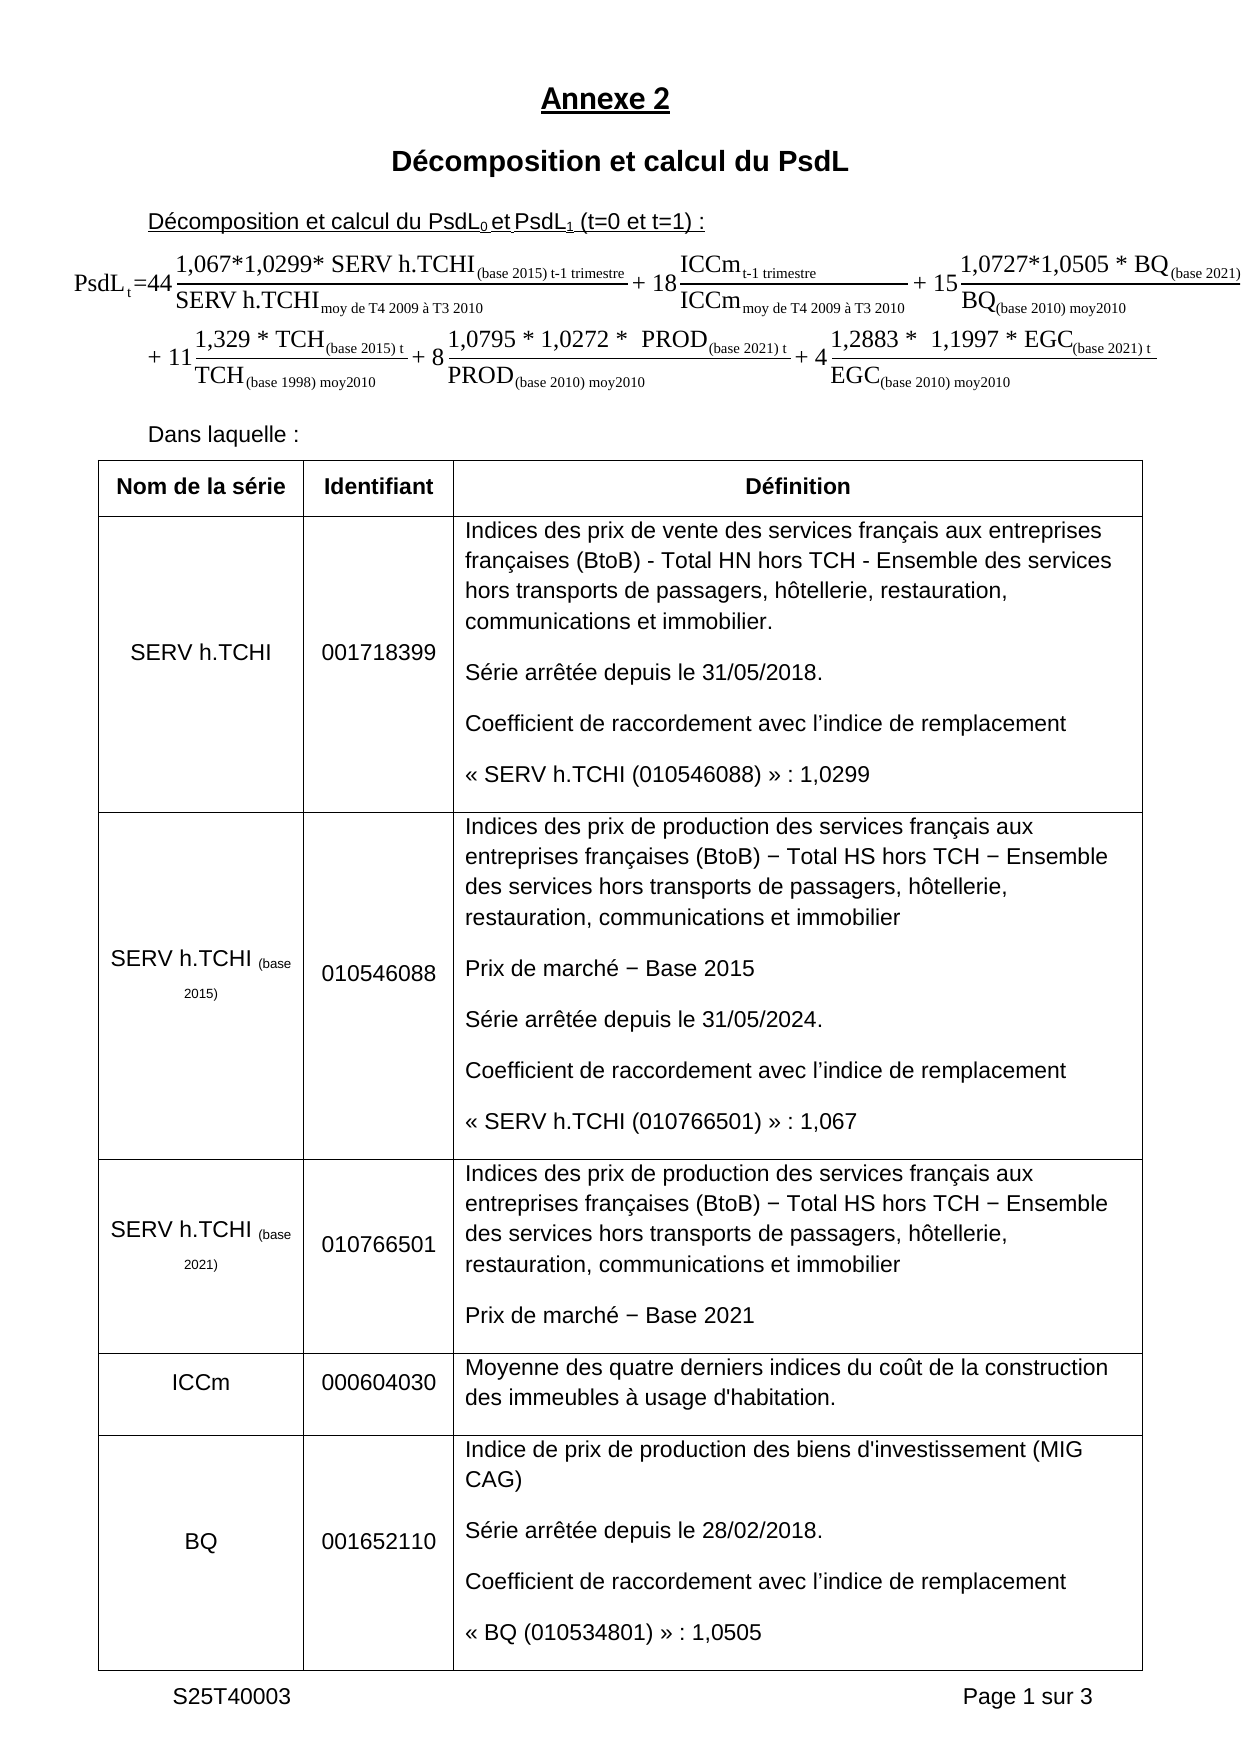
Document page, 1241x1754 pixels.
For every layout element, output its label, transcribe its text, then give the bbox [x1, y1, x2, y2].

table_header Définition [454, 461, 1142, 516]
table_cell 010546088 [304, 813, 453, 1159]
table_cell Indices des prix de production des services français aux entreprises françaises (BtoB) − Total HS hors TCH − Ensemble des services hors transports de passagers, hôtellerie, restauration, communications et immobilier Prix de marché − Base 2021 [454, 1160, 1142, 1353]
table_cell 001718399 [304, 517, 453, 812]
table_cell 001652110 [304, 1436, 453, 1670]
table_cell Indice de prix de production des biens d'investissement (MIG CAG) Série arrêtée depuis le 28/02/2018. Coefficient de raccordement avec l’indice de remplacement « BQ (010534801) » : 1,0505 [454, 1436, 1142, 1670]
text Décomposition et calcul du PsdL [103, 144, 1137, 178]
table_cell SERV h.TCHI [99, 517, 303, 812]
text Dans laquelle : [148, 421, 1092, 447]
table_cell SERV h.TCHI (base 2015) [99, 813, 303, 1159]
table_header Nom de la série [99, 461, 303, 516]
table_cell 010766501 [304, 1160, 453, 1353]
table_cell BQ [99, 1436, 303, 1670]
table_cell SERV h.TCHI (base 2021) [99, 1160, 303, 1353]
table_cell ICCm [99, 1354, 303, 1435]
table_cell Indices des prix de production des services français aux entreprises françaises (BtoB) − Total HS hors TCH − Ensemble des services hors transports de passagers, hôtellerie, restauration, communications et immobilier Prix de marché − Base 2015 Série arrêtée depuis le 31/05/2024. Coefficient de raccordement avec l’indice de remplacement « SERV h.TCHI (010766501) » : 1,067 [454, 813, 1142, 1159]
table_cell Indices des prix de vente des services français aux entreprises françaises (BtoB) - Total HN hors TCH - Ensemble des services hors transports de passagers, hôtellerie, restauration, communications et immobilier. Série arrêtée depuis le 31/05/2018. Coefficient de raccordement avec l’indice de remplacement « SERV h.TCHI (010546088) » : 1,0299 [454, 517, 1142, 812]
table_cell 000604030 [304, 1354, 453, 1435]
text Annexe 2 [74, 77, 1137, 117]
text Décomposition et calcul du PsdL0 et PsdL1 (t=0 et t=1) : [148, 208, 1092, 234]
table_cell Moyenne des quatre derniers indices du coût de la construction des immeubles à usage d'habitation. [454, 1354, 1142, 1435]
table_header Identifiant [304, 461, 453, 516]
